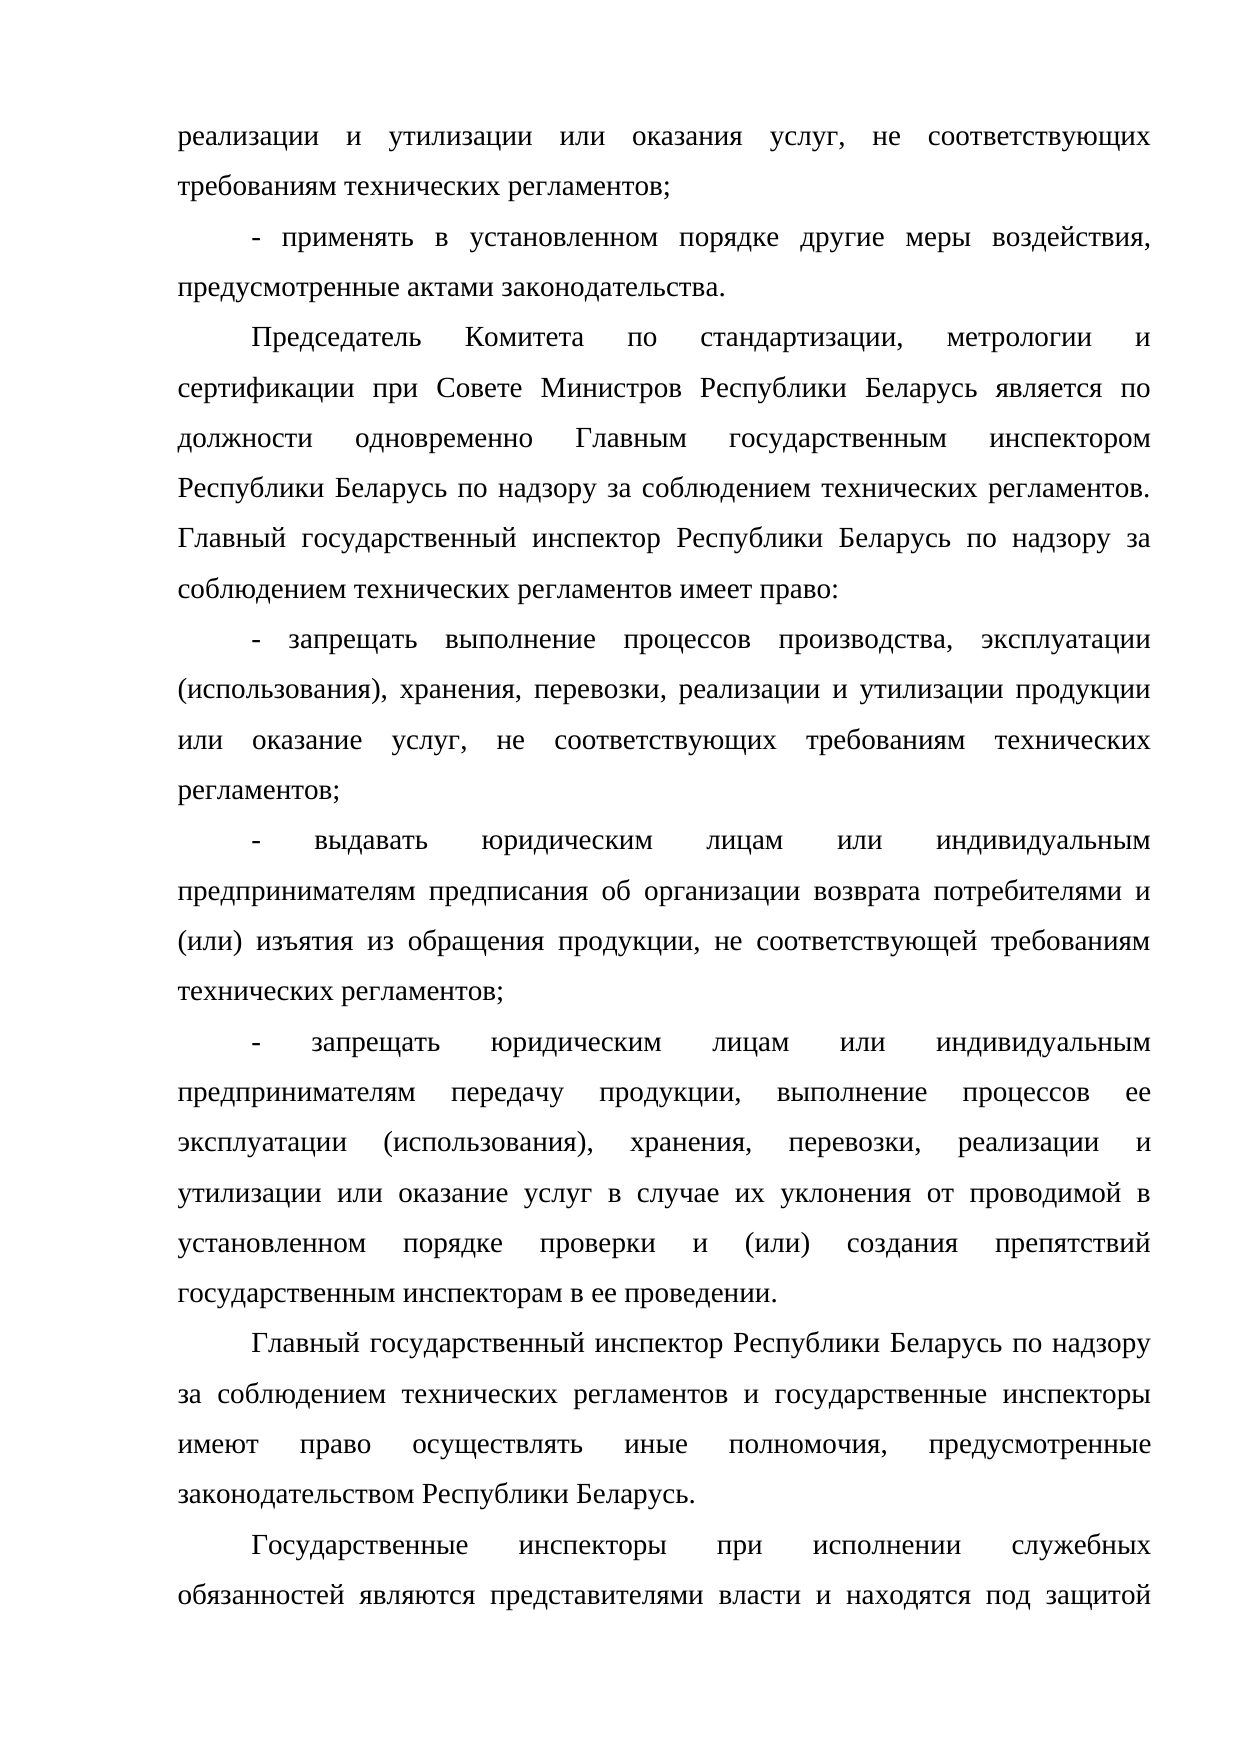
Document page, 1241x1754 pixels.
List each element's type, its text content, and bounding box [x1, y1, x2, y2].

text - запрещать юридическим лицам или индивидуальным предпринимателям передачу продукции, выполнение процессов ее эксплуатации (использования), хранения, перевозки, реализации и утилизации или оказание услуг в случае их уклонения от проводимой в установленном порядке проверки и (или) создания препятствий государственным инспекторам в ее проведении. [177, 1024, 1152, 1309]
text Главный государственный инспектор Республики Беларусь по надзору за соблюдением технических регламентов и государственные инспекторы имеют право осуществлять иные полномочия, предусмотренные законодательством Республики Беларусь. [177, 1326, 1152, 1510]
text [177, 1527, 1152, 1611]
text - применять в установленном порядке другие меры воздействия, предусмотренные актами законодательства. [177, 219, 1152, 303]
text Председатель Комитета по стандартизации, метрологии и сертификации при Совете Министров Республики Беларусь является по должности одновременно Главным государственным инспектором Республики Беларусь по надзору за соблюдением технических регламентов. Главный государственный инспектор Республики Беларусь по надзору за соблюдением технических регламентов имеет право: [177, 319, 1152, 604]
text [177, 118, 1152, 202]
text - выдавать юридическим лицам или индивидуальным предпринимателям предписания об организации возврата потребителями и (или) изъятия из обращения продукции, не соответствующей требованиям технических регламентов; [177, 822, 1152, 1007]
text - запрещать выполнение процессов производства, эксплуатации (использования), хранения, перевозки, реализации и утилизации продукции или оказание услуг, не соответствующих требованиям технических регламентов; [177, 621, 1152, 806]
